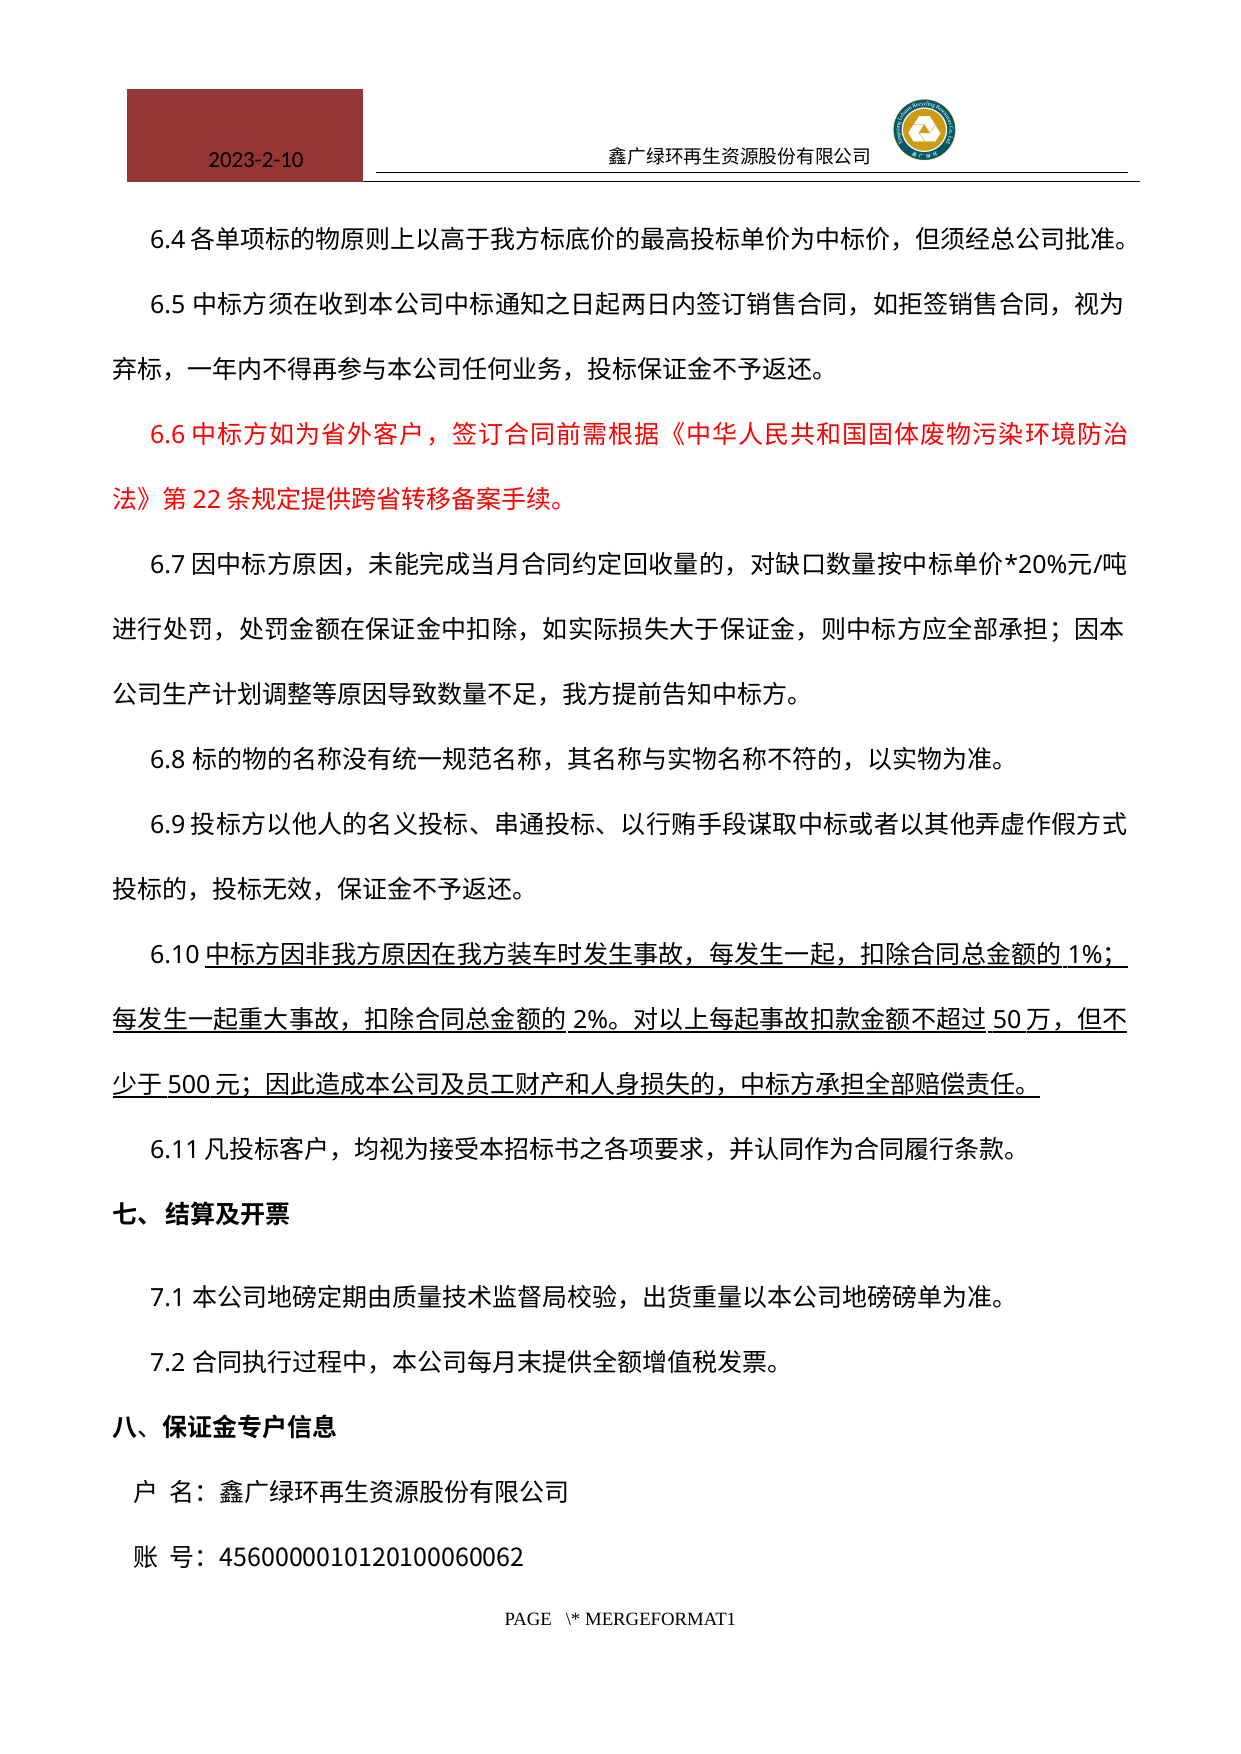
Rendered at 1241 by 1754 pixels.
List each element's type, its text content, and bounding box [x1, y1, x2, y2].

text 6.8 标的物的名称没有统一规范名称，其名称与实物名称不符的，以实物为准。 [112, 725, 1128, 790]
text 户 名：鑫广绿环再生资源股份有限公司 [133, 1458, 1128, 1523]
text 6.5 中标方须在收到本公司中标通知之日起两日内签订销售合同，如拒签销售合同，视为弃标，一年内不得再参与本公司任何业务，投标保证金不予返还。 [112, 270, 1128, 400]
text 7.1 本公司地磅定期由质量技术监督局校验，出货重量以本公司地磅磅单为准。 [112, 1263, 1128, 1328]
text 6.10中标方因非我方原因在我方装车时发生事故，每发生一起，扣除合同总金额的1%；每发生一起重大事故，扣除合同总金额的2%。对以上每起事故扣款金额不超过50万，但不少于500元；因此造成本公司及员工财产和人身损失的，中标方承担全部赔偿责任。 [112, 920, 1128, 1115]
list 结算及开票 [112, 1180, 1128, 1245]
text 6.7因中标方原因，未能完成当月合同约定回收量的，对缺口数量按中标单价*20%元/吨进行处罚，处罚金额在保证金中扣除，如实际损失大于保证金，则中标方应全部承担；因本公司生产计划调整等原因导致数量不足，我方提前告知中标方。 [112, 530, 1128, 725]
text 6.9投标方以他人的名义投标、串通投标、以行贿手段谋取中标或者以其他弄虚作假方式投标的，投标无效，保证金不予返还。 [112, 790, 1128, 920]
text 八、保证金专户信息 [112, 1393, 1128, 1458]
text 6.11凡投标客户，均视为接受本招标书之各项要求，并认同作为合同履行条款。 [112, 1115, 1128, 1180]
text 账 号：4560000010120100060062 [133, 1523, 1128, 1588]
text 6.4各单项标的物原则上以高于我方标底价的最高投标单价为中标价，但须经总公司批准。 [112, 205, 1128, 270]
text 7.2 合同执行过程中，本公司每月末提供全额增值税发票。 [112, 1328, 1128, 1393]
picture [892, 96, 959, 164]
text 6.6中标方如为省外客户，签订合同前需根据《中华人民共和国固体废物污染环境防治法》第22条规定提供跨省转移备案手续。 [112, 400, 1128, 530]
